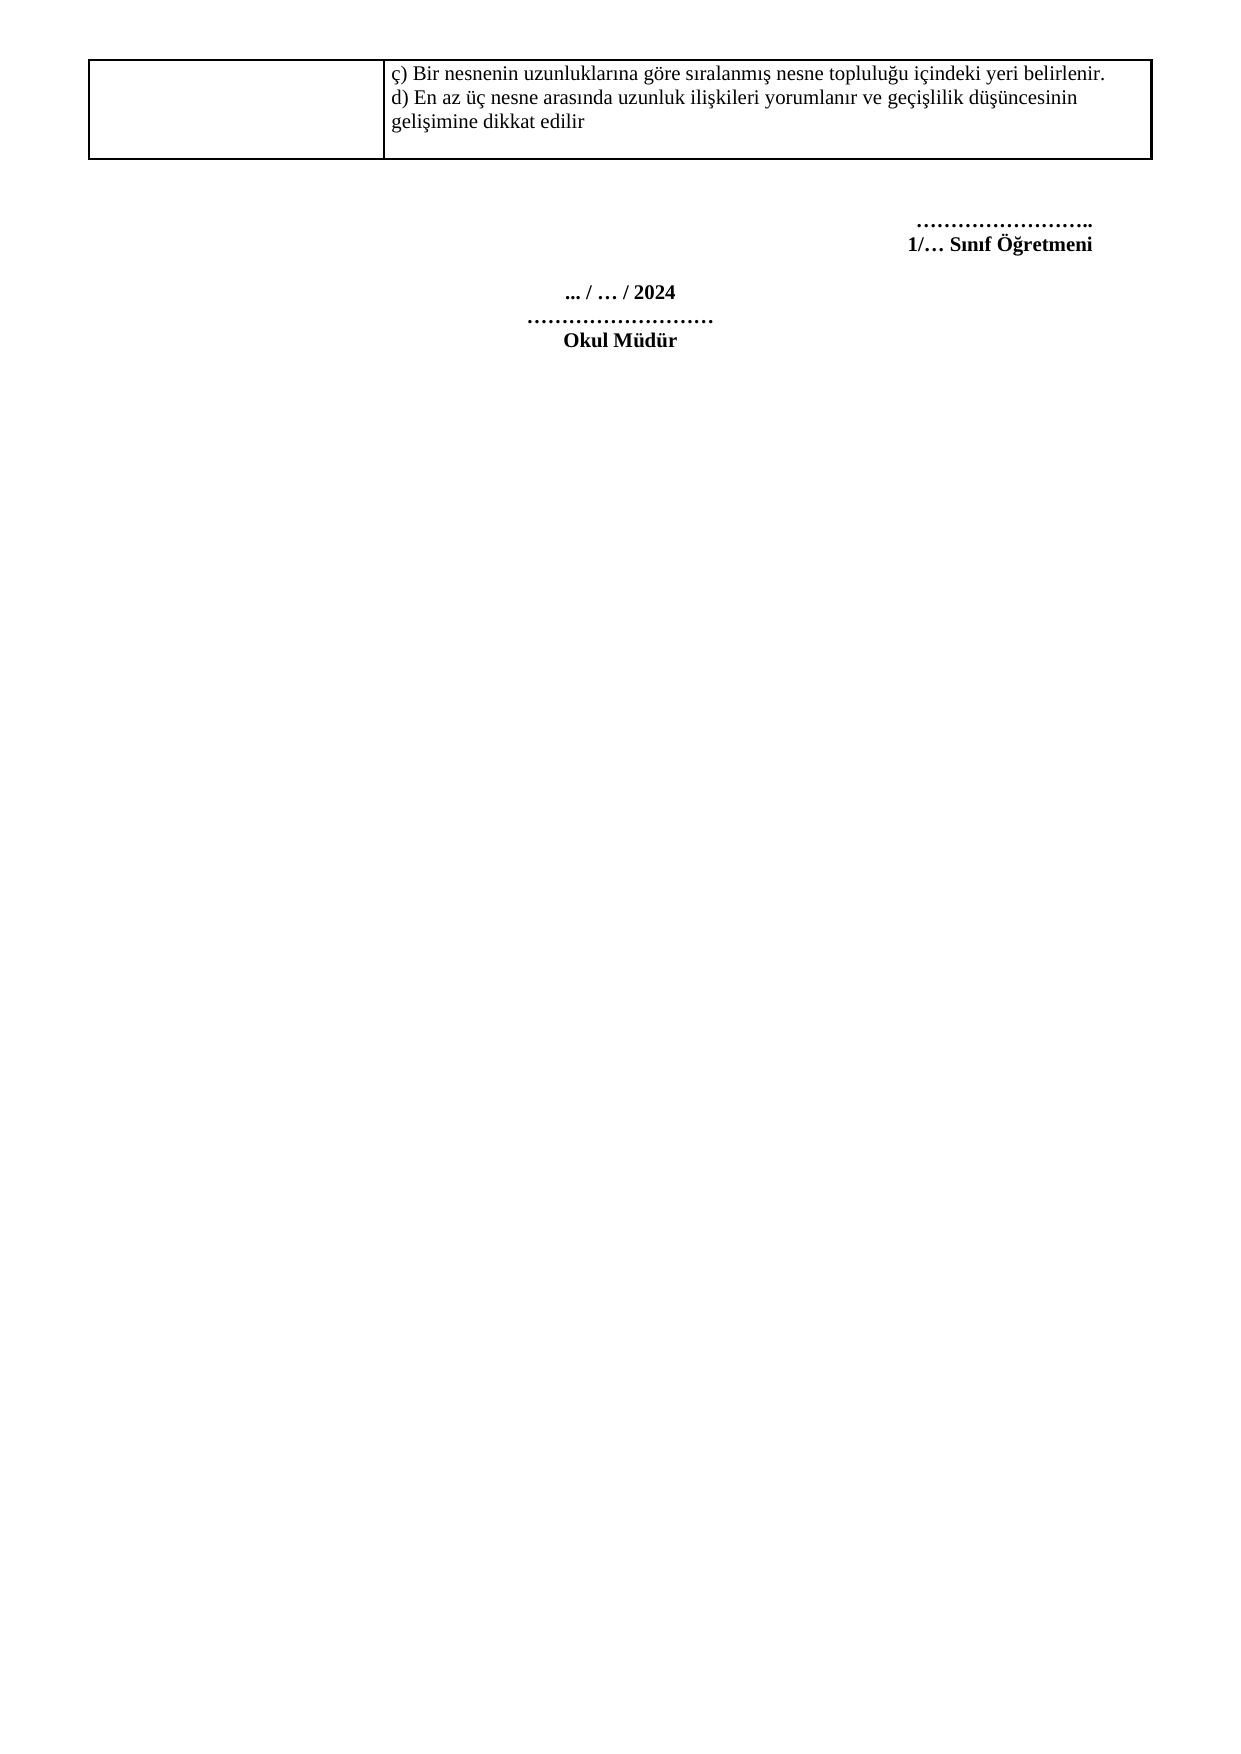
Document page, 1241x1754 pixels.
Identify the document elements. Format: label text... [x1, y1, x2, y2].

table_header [90, 61, 383, 157]
text ……………………… [148, 304, 1093, 328]
text Okul Müdür [148, 328, 1093, 352]
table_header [385, 61, 1150, 157]
text 1/… Sınıf Öğretmeni [148, 232, 1093, 256]
text ... / … / 2024 [148, 280, 1093, 304]
text …………………….. [148, 208, 1093, 232]
